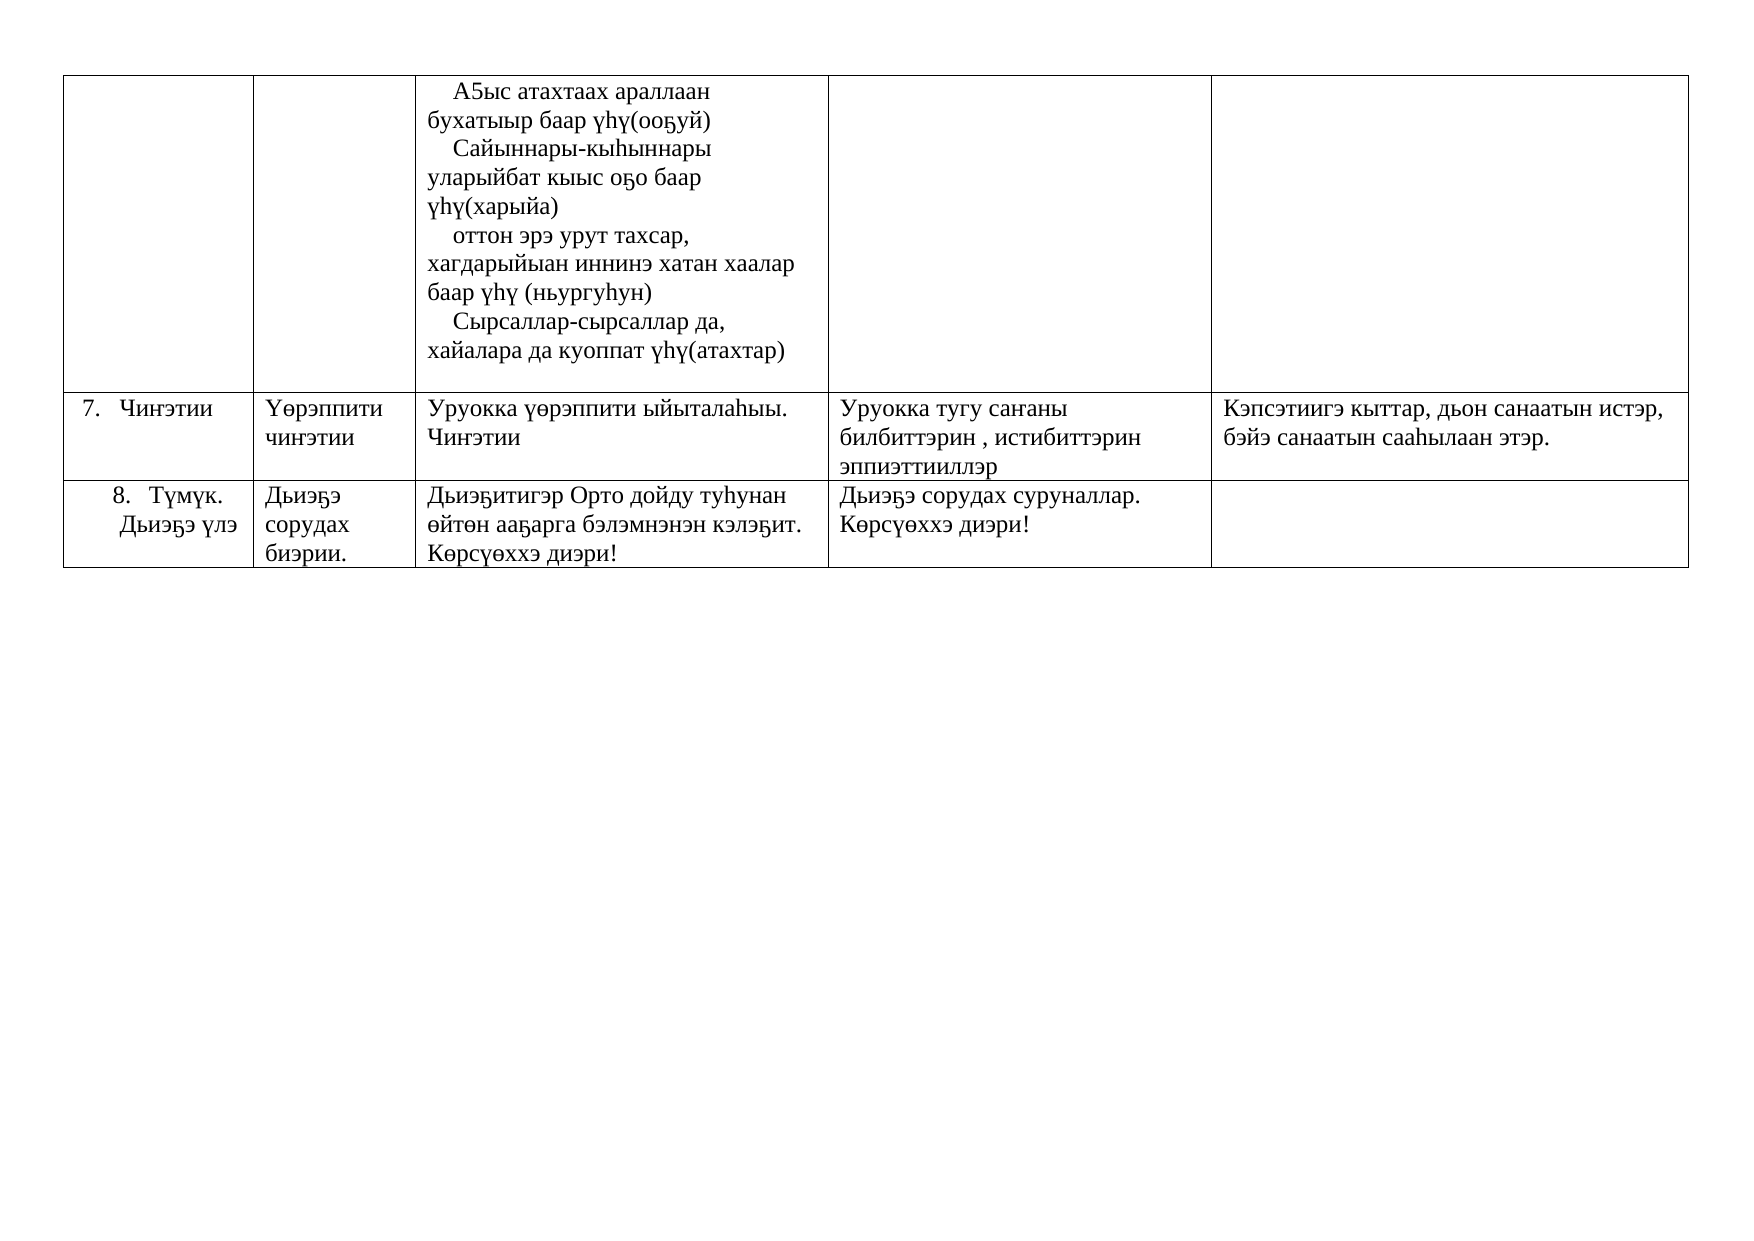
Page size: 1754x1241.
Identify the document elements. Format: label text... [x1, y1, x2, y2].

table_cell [416, 76, 828, 392]
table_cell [1212, 76, 1688, 392]
table_cell Дьиэҕэ сорудах биэрии. [254, 481, 415, 567]
table_cell Уруокка тугу саҥаны билбиттэрин , истибиттэрин эппиэттииллэр [829, 393, 1211, 479]
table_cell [829, 76, 1211, 392]
table_cell Дьиэҕэ сорудах суруналлар. Көрсүөххэ диэри! [829, 481, 1211, 567]
table_cell Үөрэппити чиҥэтии [254, 393, 415, 479]
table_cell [64, 76, 253, 392]
table_cell Уруокка үөрэппити ыйыталаһыы. Чиҥэтии [416, 393, 828, 479]
table_cell Кэпсэтиигэ кыттар, дьон санаатын истэр, бэйэ санаатын сааһылаан этэр. [1212, 393, 1688, 479]
table_cell Чиҥэтии [64, 393, 253, 479]
table_cell [254, 76, 415, 392]
table_cell [1212, 481, 1688, 567]
table_cell Түмүк. Дьиэҕэ үлэ [64, 481, 253, 567]
table_cell Дьиэҕитигэр Орто дойду туһунан өйтөн ааҕарга бэлэмнэнэн кэлэҕит. Көрсүөххэ диэри! [416, 481, 828, 567]
